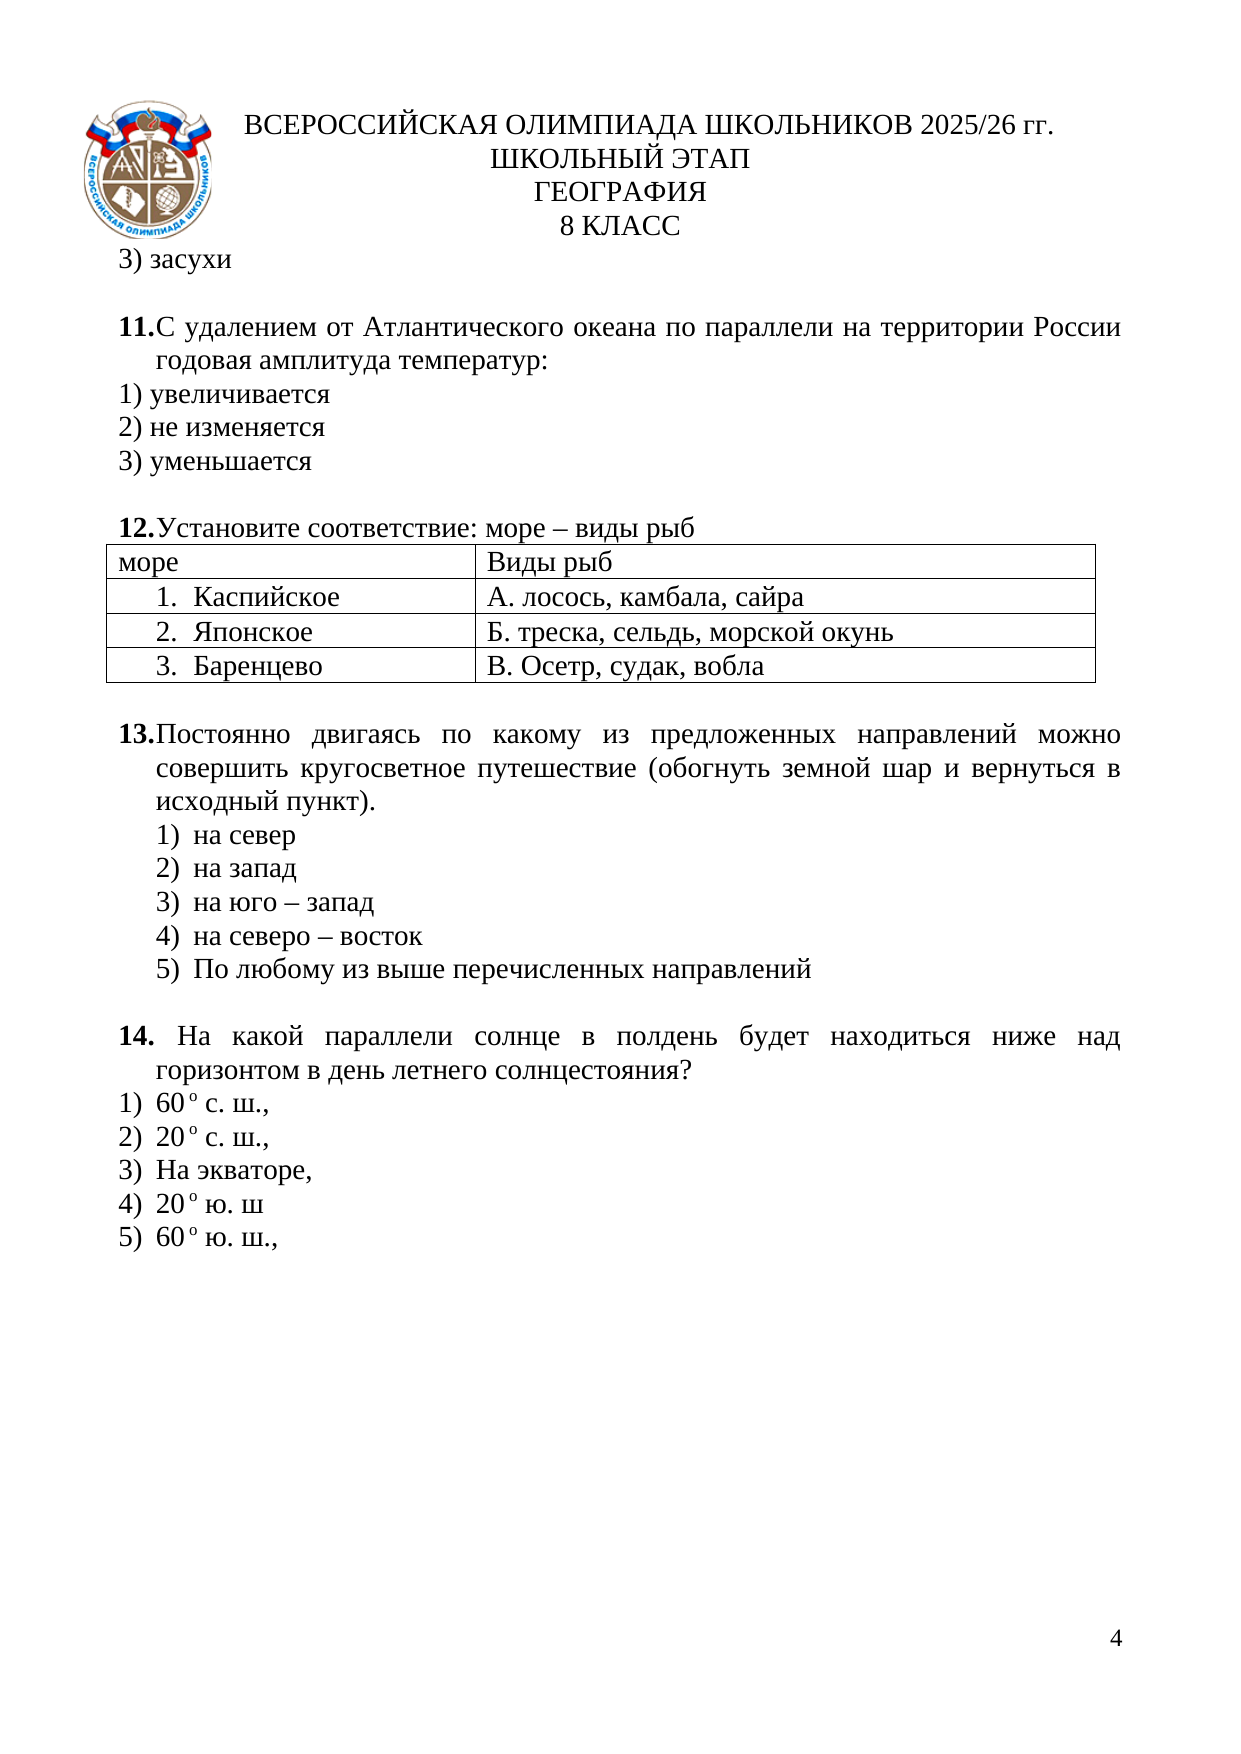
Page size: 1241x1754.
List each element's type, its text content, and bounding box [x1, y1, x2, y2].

table_cell А. лосось, камбала, сайра [476, 579, 1095, 613]
list на северо – восток [156, 918, 1122, 951]
table_cell Японское [107, 614, 475, 647]
text 2) не изменяется [118, 409, 1122, 443]
picture [83, 97, 214, 241]
list По любому из выше перечисленных направлений [156, 951, 1122, 985]
text 3) засухи [118, 242, 1122, 275]
list 60 о ю. ш., [118, 1219, 1122, 1253]
text 3) уменьшается [118, 443, 1122, 476]
list на север [156, 817, 1122, 851]
table_header Виды рыб [476, 545, 1095, 578]
list на юго – запад [156, 884, 1122, 918]
table_cell Баренцево [107, 648, 475, 682]
list На экваторе, [118, 1152, 1122, 1186]
list 60 о с. ш., [118, 1085, 1122, 1119]
list Установите соответствие: море – виды рыб [118, 510, 1122, 543]
list 20 о с. ш., [118, 1119, 1122, 1152]
list Постоянно двигаясь по какому из предложенных направлений можно совершить кругосветное путешествие (обогнуть земной шар и вернуться в исходный пункт). [118, 716, 1122, 817]
list На какой параллели солнце в полдень будет находиться ниже над горизонтом в день летнего солнцестояния? [118, 1018, 1122, 1085]
list 20 о ю. ш [118, 1186, 1122, 1219]
list С удалением от Атлантического океана по параллели на территории России годовая амплитуда температур: [118, 309, 1122, 376]
table_cell В. Осетр, судак, вобла [476, 648, 1095, 682]
table_header море [107, 545, 475, 578]
table_cell Каспийское [107, 579, 475, 613]
text 1) увеличивается [118, 376, 1122, 409]
table_cell Б. треска, сельдь, морской окунь [476, 614, 1095, 647]
list на запад [156, 851, 1122, 884]
